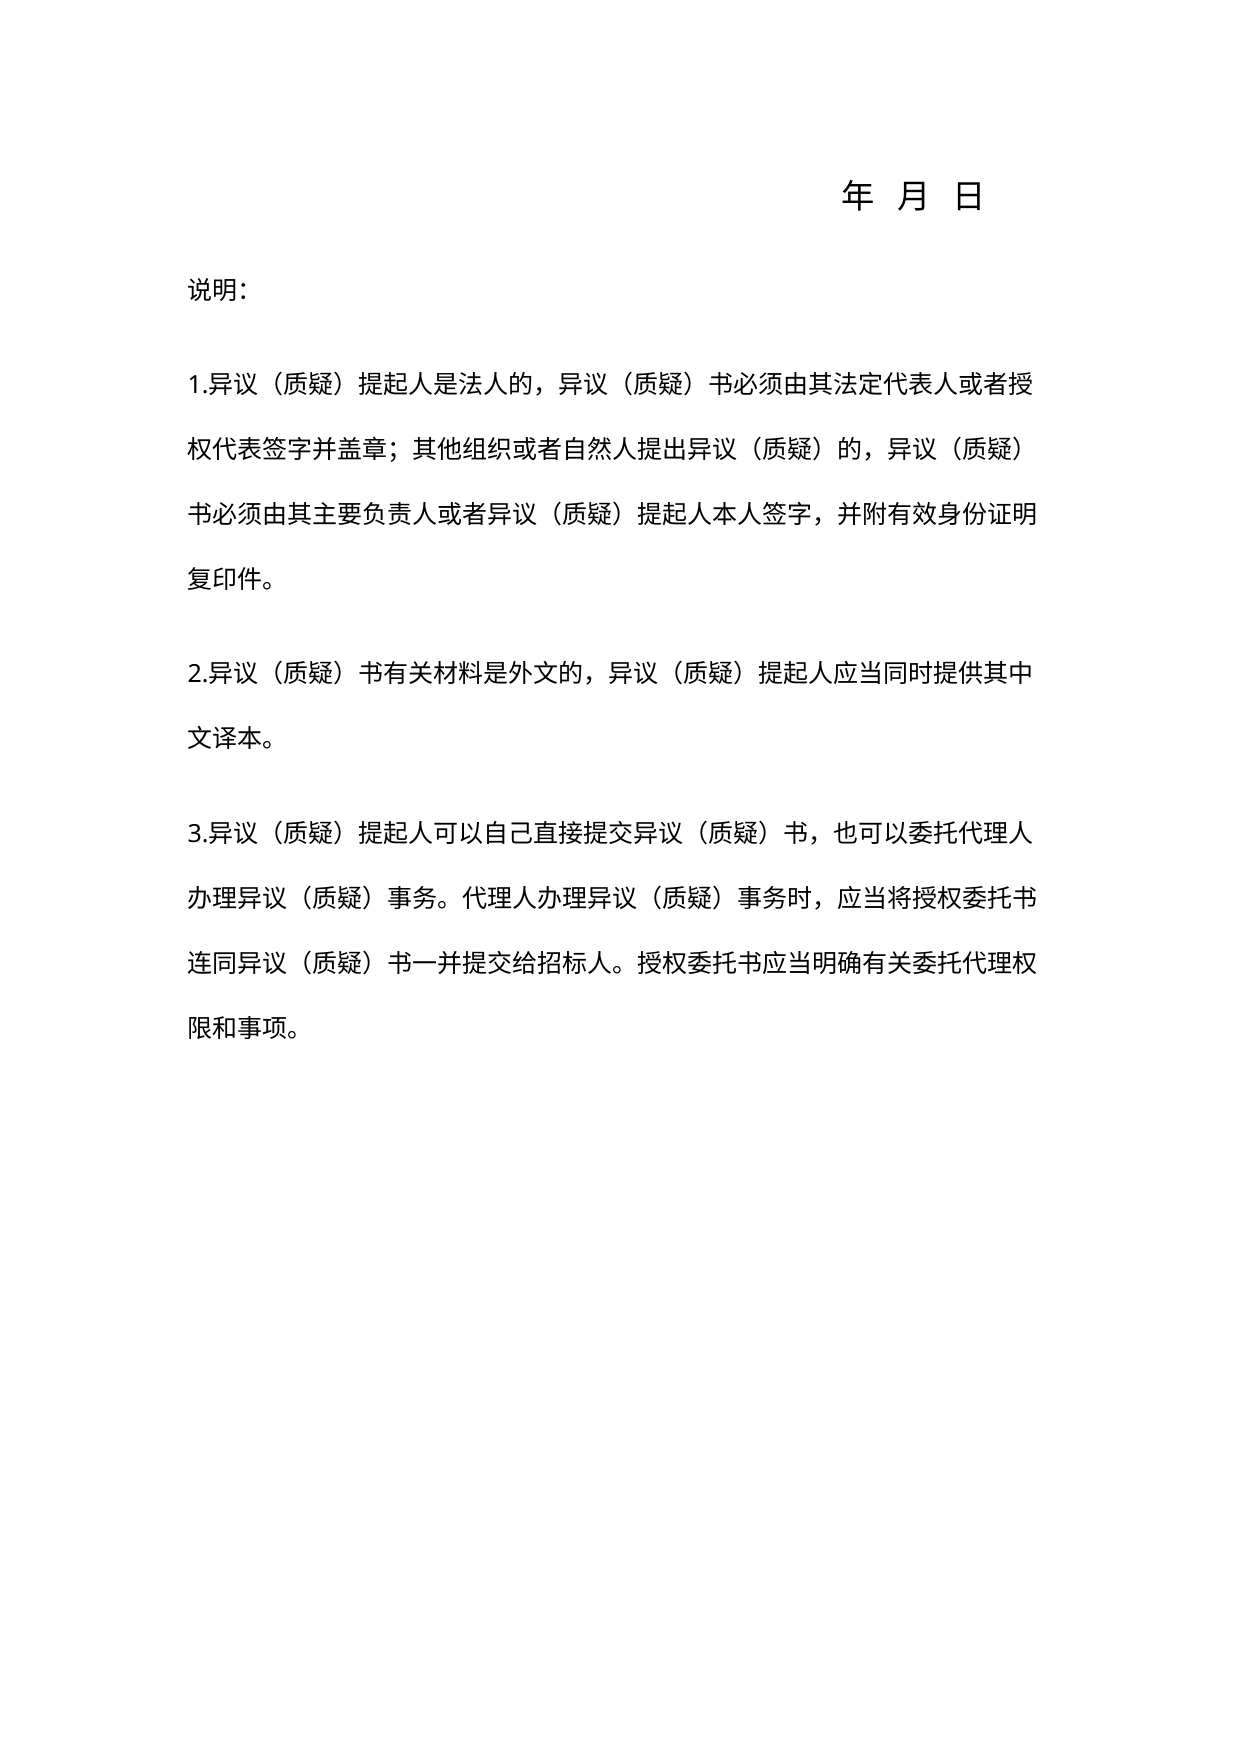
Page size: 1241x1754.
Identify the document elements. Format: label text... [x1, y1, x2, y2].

text 1.异议（质疑）提起人是法人的，异议（质疑）书必须由其法定代表人或者授权代表签字并盖章；其他组织或者自然人提出异议（质疑）的，异议（质疑）书必须由其主要负责人或者异议（质疑）提起人本人签字，并附有效身份证明复印件。 [187, 350, 1053, 610]
text 说明： [187, 256, 1053, 321]
text 年 月 日 [187, 162, 986, 227]
text 3.异议（质疑）提起人可以自己直接提交异议（质疑）书，也可以委托代理人办理异议（质疑）事务。代理人办理异议（质疑）事务时，应当将授权委托书连同异议（质疑）书一并提交给招标人。授权委托书应当明确有关委托代理权限和事项。 [187, 799, 1053, 1059]
text 2.异议（质疑）书有关材料是外文的，异议（质疑）提起人应当同时提供其中文译本。 [187, 639, 1053, 769]
